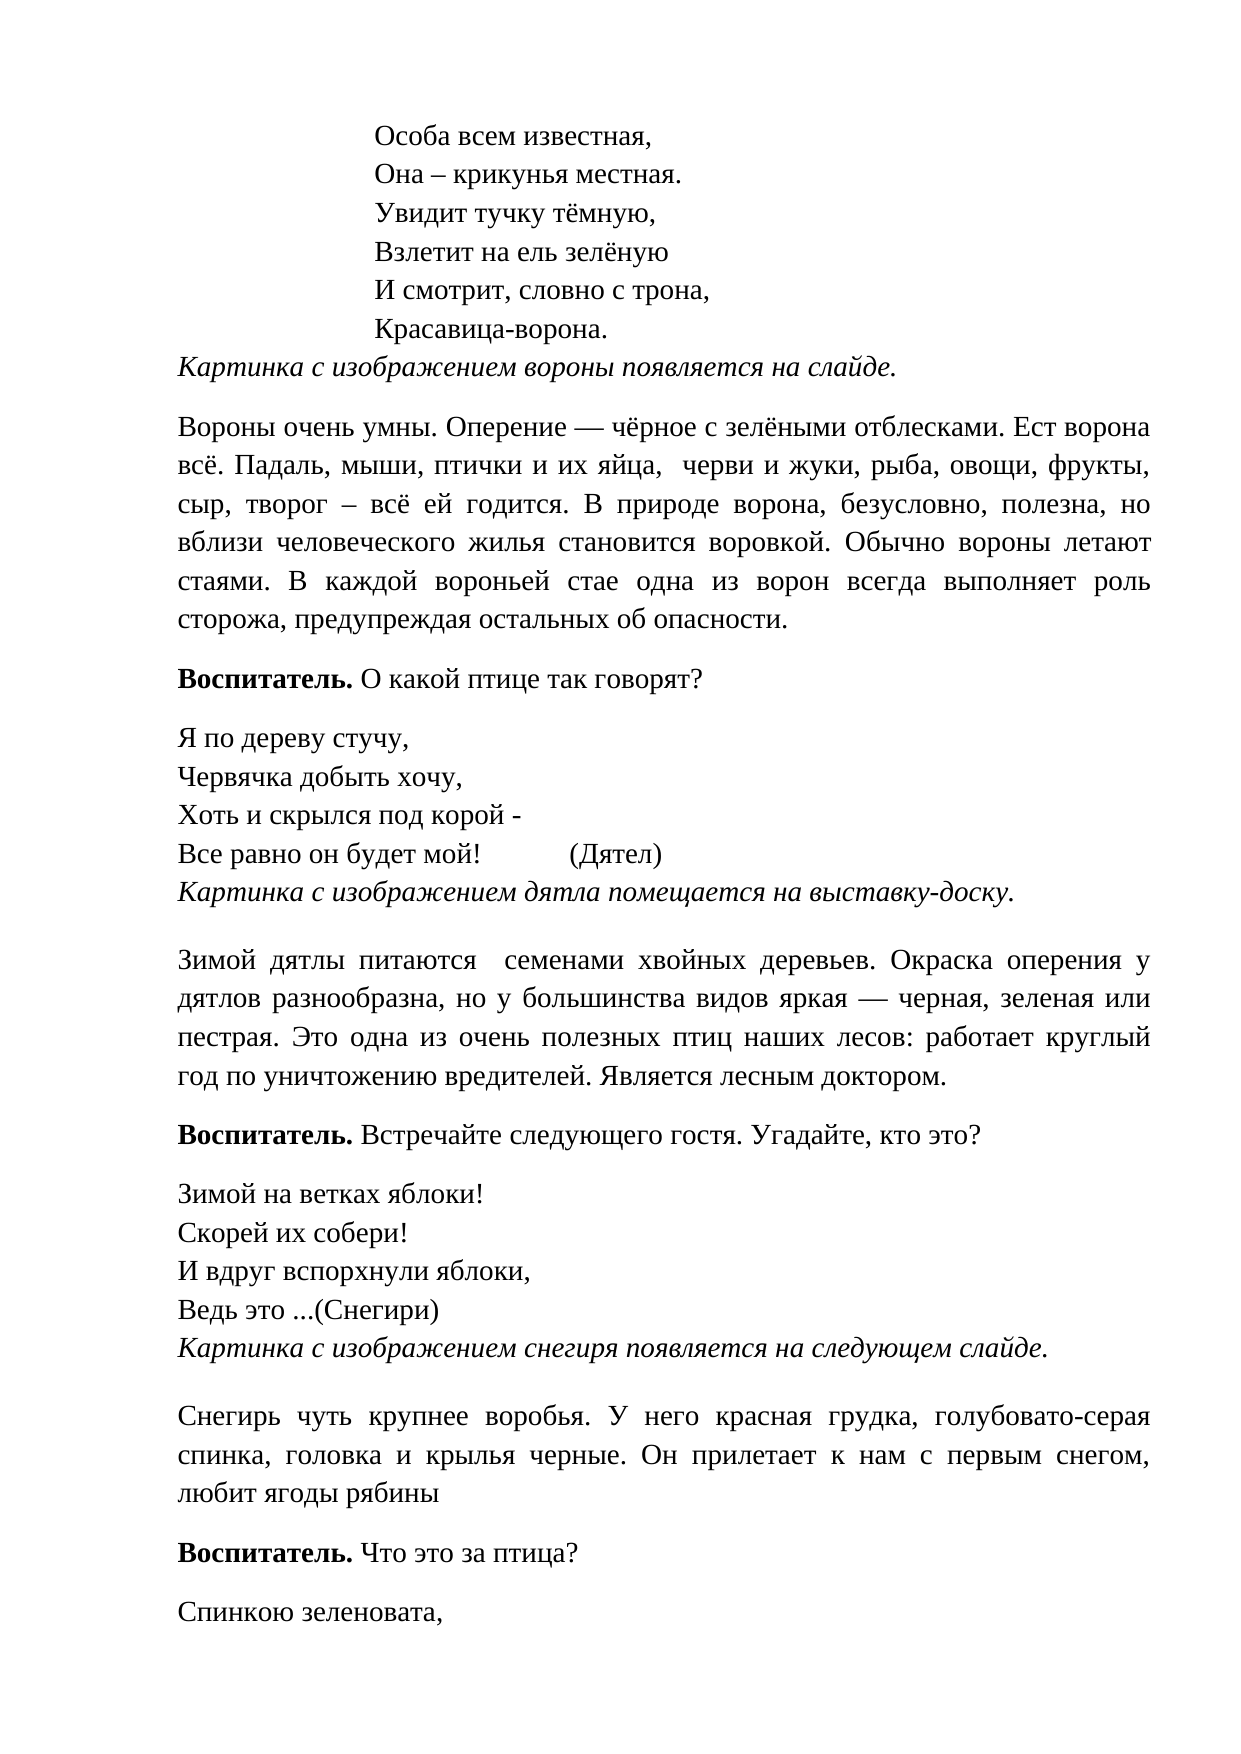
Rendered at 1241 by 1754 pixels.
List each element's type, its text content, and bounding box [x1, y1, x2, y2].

text Особа всем известная, [177, 118, 1152, 152]
text Картинка с изображением дятла помещается на выставку-доску. [177, 874, 1152, 908]
text Я по дереву стучу, [177, 720, 1152, 754]
text Снегирь чуть крупнее воробья. У него красная грудка, голубовато-серая спинка, головка и крылья черные. Он прилетает к нам с первым снегом, любит ягоды рябины [177, 1398, 1152, 1509]
text Взлетит на ель зелёную [177, 234, 1152, 267]
text Зимой дятлы питаются семенами хвойных деревьев. Окраска оперения у дятлов разнообразна, но у большинства видов яркая — черная, зеленая или пестрая. Это одна из очень полезных птиц наших лесов: работает круглый год по уничтожению вредителей. Является лесным доктором. [177, 942, 1152, 1091]
text Ведь это ...(Снегири) [177, 1292, 1152, 1326]
text Спинкою зеленовата, [177, 1594, 1152, 1628]
text Она – крикунья местная. [177, 157, 1152, 190]
text Увидит тучку тёмную, [177, 195, 1152, 229]
text Воспитатель. О какой птице так говорят? [177, 661, 1152, 694]
text Картинка с изображением вороны появляется на слайде. [177, 349, 1152, 383]
text Картинка с изображением снегиря появляется на следующем слайде. [177, 1331, 1152, 1364]
text И смотрит, словно с трона, [177, 272, 1152, 306]
text И вдруг вспорхнули яблоки, [177, 1253, 1152, 1287]
text Все равно он будет мой! (Дятел) [177, 836, 1152, 869]
text Воспитатель. Что это за птица? [177, 1535, 1152, 1568]
text Красавица-ворона. [177, 311, 1152, 344]
text Червячка добыть хочу, [177, 759, 1152, 792]
text Хоть и скрылся под корой - [177, 797, 1152, 831]
text Зимой на ветках яблоки! [177, 1176, 1152, 1210]
text Вороны очень умны. Оперение — чёрное с зелёными отблесками. Ест ворона всё. Падаль, мыши, птички и их яйца, черви и жуки, рыба, овощи, фрукты, сыр, творог – всё ей годится. В природе ворона, безусловно, полезна, но вблизи человеческого жилья становится воровкой. Обычно вороны летают стаями. В каждой вороньей стае одна из ворон всегда выполняет роль сторожа, предупреждая остальных об опасности. [177, 409, 1152, 635]
text Воспитатель. Встречайте следующего гостя. Угадайте, кто это? [177, 1117, 1152, 1151]
text Скорей их собери! [177, 1215, 1152, 1248]
